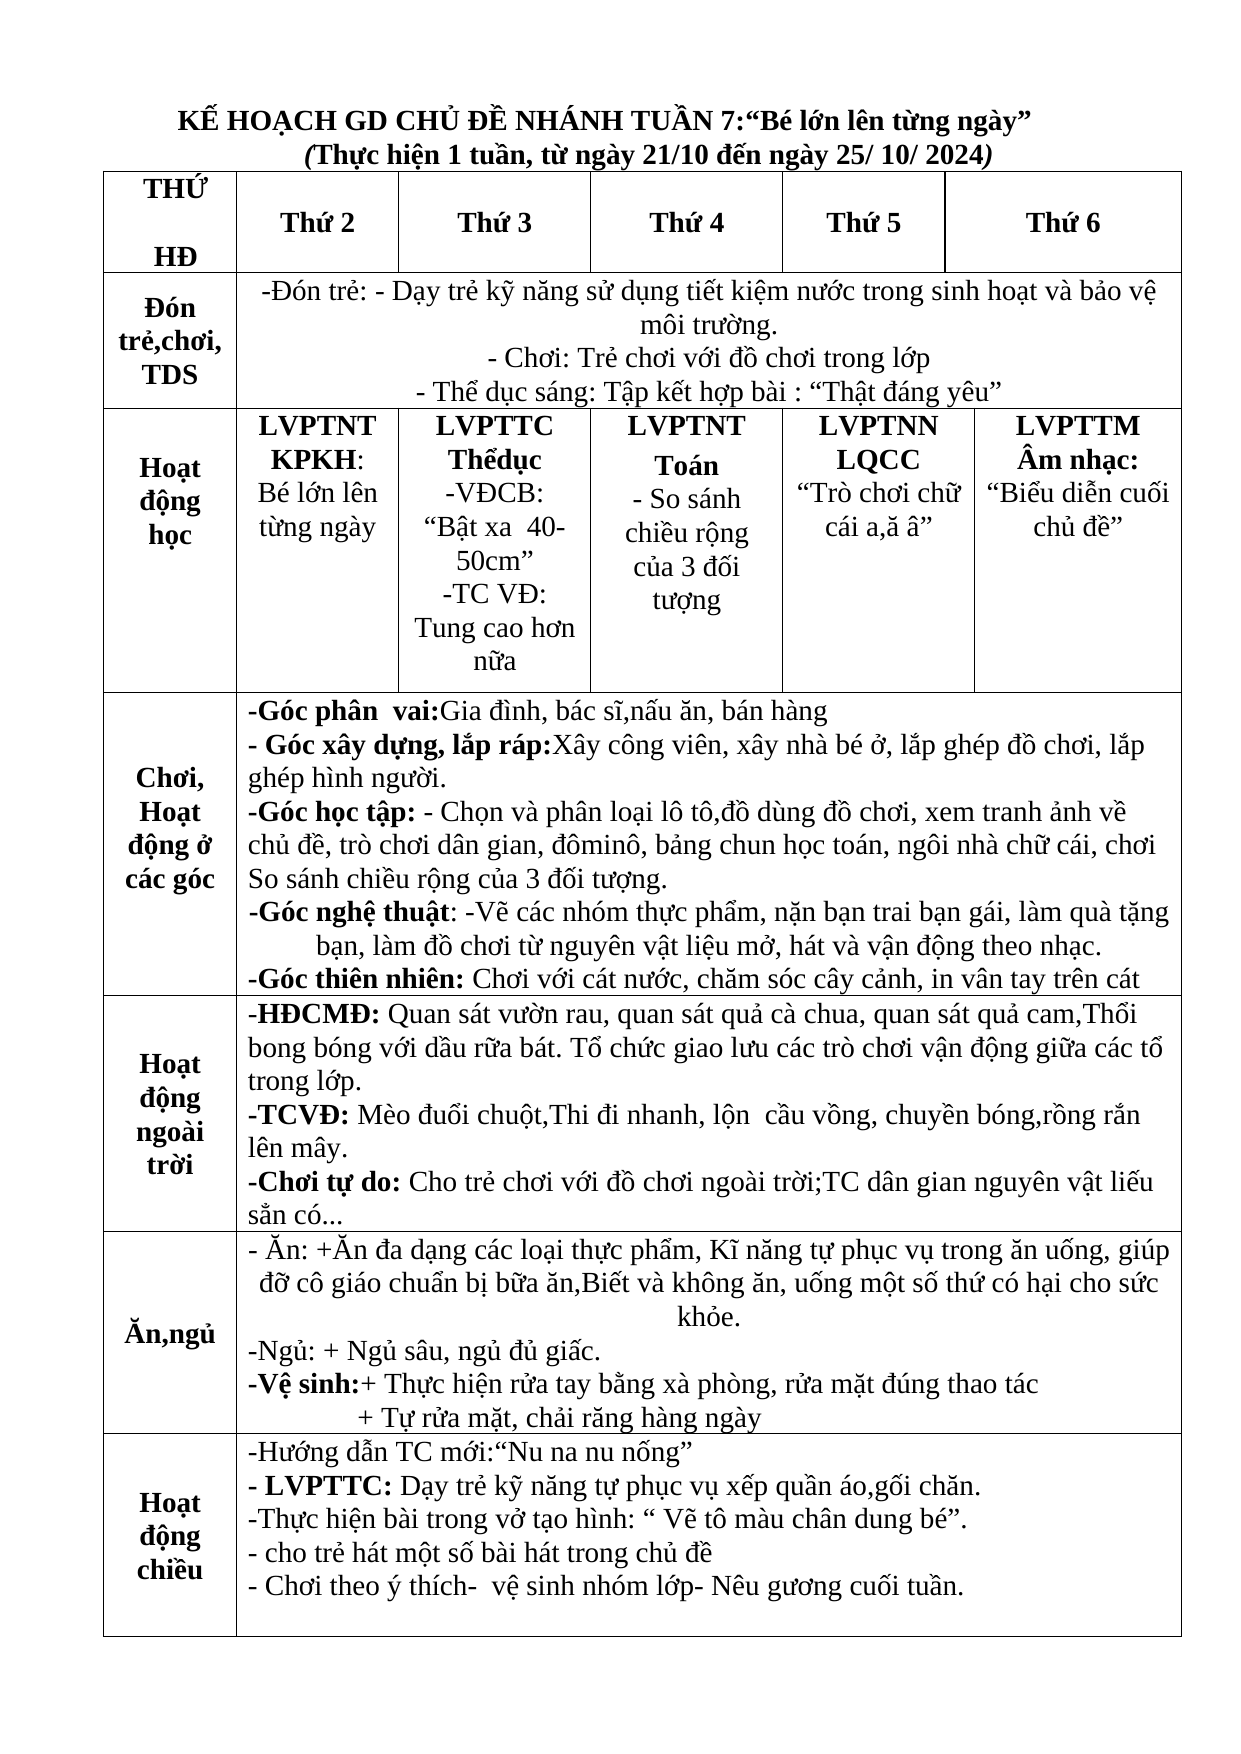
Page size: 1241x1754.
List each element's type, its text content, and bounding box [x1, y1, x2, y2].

table_header Thứ 3 [399, 172, 590, 272]
table_cell Đón trẻ,chơi, TDS [104, 273, 236, 407]
table_cell LVPTNT Toán - So sánh chiều rộng của 3 đối tượng [591, 409, 782, 692]
table_cell LVPTNT KPKH: Bé lớn lên từng ngày [237, 409, 398, 692]
table_cell LVPTTC Thểdục -VĐCB: “Bật xa 40-50cm” -TC VĐ: Tung cao hơn nữa [399, 409, 590, 692]
table_header Thứ 6 [946, 172, 1181, 272]
table_cell -Hướng dẫn TC mới:“Nu na nu nống” - LVPTTC: Dạy trẻ kỹ năng tự phục vụ xếp quần áo,gối chăn. -Thực hiện bài trong vở tạo hình: “ Vẽ tô màu chân dung bé”. - cho trẻ hát một số bài hát trong chủ đề - Chơi theo ý thích- vệ sinh nhóm lớp- Nêu gương cuối tuần. [237, 1434, 1181, 1636]
table_header Thứ 2 [237, 172, 398, 272]
table_header Thứ 5 [783, 172, 944, 272]
table_cell Hoạt động chiều [104, 1434, 236, 1636]
table_cell Hoạt động học [104, 409, 236, 692]
text KẾ HOẠCH GD CHỦ ĐỀ NHÁNH TUẦN 7:“Bé lớn lên từng ngày” [177, 103, 1122, 137]
table_cell - Ăn: +Ăn đa dạng các loại thực phẩm, Kĩ năng tự phục vụ trong ăn uống, giúp đỡ cô giáo chuẩn bị bữa ăn,Biết và không ăn, uống một số thứ có hại cho sức khỏe. -Ngủ: + Ngủ sâu, ngủ đủ giấc. -Vệ sinh:+ Thực hiện rửa tay bằng xà phòng, rửa mặt đúng thao tác + Tự rửa mặt, chải răng hàng ngày [237, 1232, 1181, 1433]
table_cell -HĐCMĐ: Quan sát vườn rau, quan sát quả cà chua, quan sát quả cam,Thổi bong bóng với dầu rữa bát. Tổ chức giao lưu các trò chơi vận động giữa các tổ trong lớp. -TCVĐ: Mèo đuổi chuột,Thi đi nhanh, lộn cầu vồng, chuyền bóng,rồng rắn lên mây. -Chơi tự do: Cho trẻ chơi với đồ chơi ngoài trời;TC dân gian nguyên vật liếu sẳn có... [237, 996, 1181, 1231]
text (Thực hiện 1 tuần, từ ngày 21/10 đến ngày 25/ 10/ 2024) [177, 137, 1122, 171]
table_cell -Góc phân vai:Gia đình, bác sĩ,nấu ăn, bán hàng - Góc xây dựng, lắp ráp:Xây công viên, xây nhà bé ở, lắp ghép đồ chơi, lắp ghép hình người. -Góc học tập: - Chọn và phân loại lô tô,đồ dùng đồ chơi, xem tranh ảnh về chủ đề, trò chơi dân gian, đôminô, bảng chun học toán, ngôi nhà chữ cái, chơi So sánh chiều rộng của 3 đối tượng. -Góc nghệ thuật: -Vẽ các nhóm thực phẩm, nặn bạn trai bạn gái, làm quà tặng bạn, làm đồ chơi từ nguyên vật liệu mở, hát và vận động theo nhạc. -Góc thiên nhiên: Chơi với cát nước, chăm sóc cây cảnh, in vân tay trên cát [237, 693, 1181, 995]
table_cell Chơi, Hoạt động ở các góc [104, 693, 236, 995]
table_cell Hoạt động ngoài trời [104, 996, 236, 1231]
table_cell -Đón trẻ: - Dạy trẻ kỹ năng sử dụng tiết kiệm nước trong sinh hoạt và bảo vệ môi trường. - Chơi: Trẻ chơi với đồ chơi trong lớp - Thể dục sáng: Tập kết hợp bài : “Thật đáng yêu” [237, 273, 1181, 407]
table_cell LVPTNN LQCC “Trò chơi chữ cái a,ă â” [783, 409, 974, 692]
table_header THỨ HĐ [104, 172, 236, 272]
table_cell LVPTTM Âm nhạc: “Biểu diễn cuối chủ đề” [975, 409, 1181, 692]
table_cell Ăn,ngủ [104, 1232, 236, 1433]
table_header Thứ 4 [591, 172, 782, 272]
